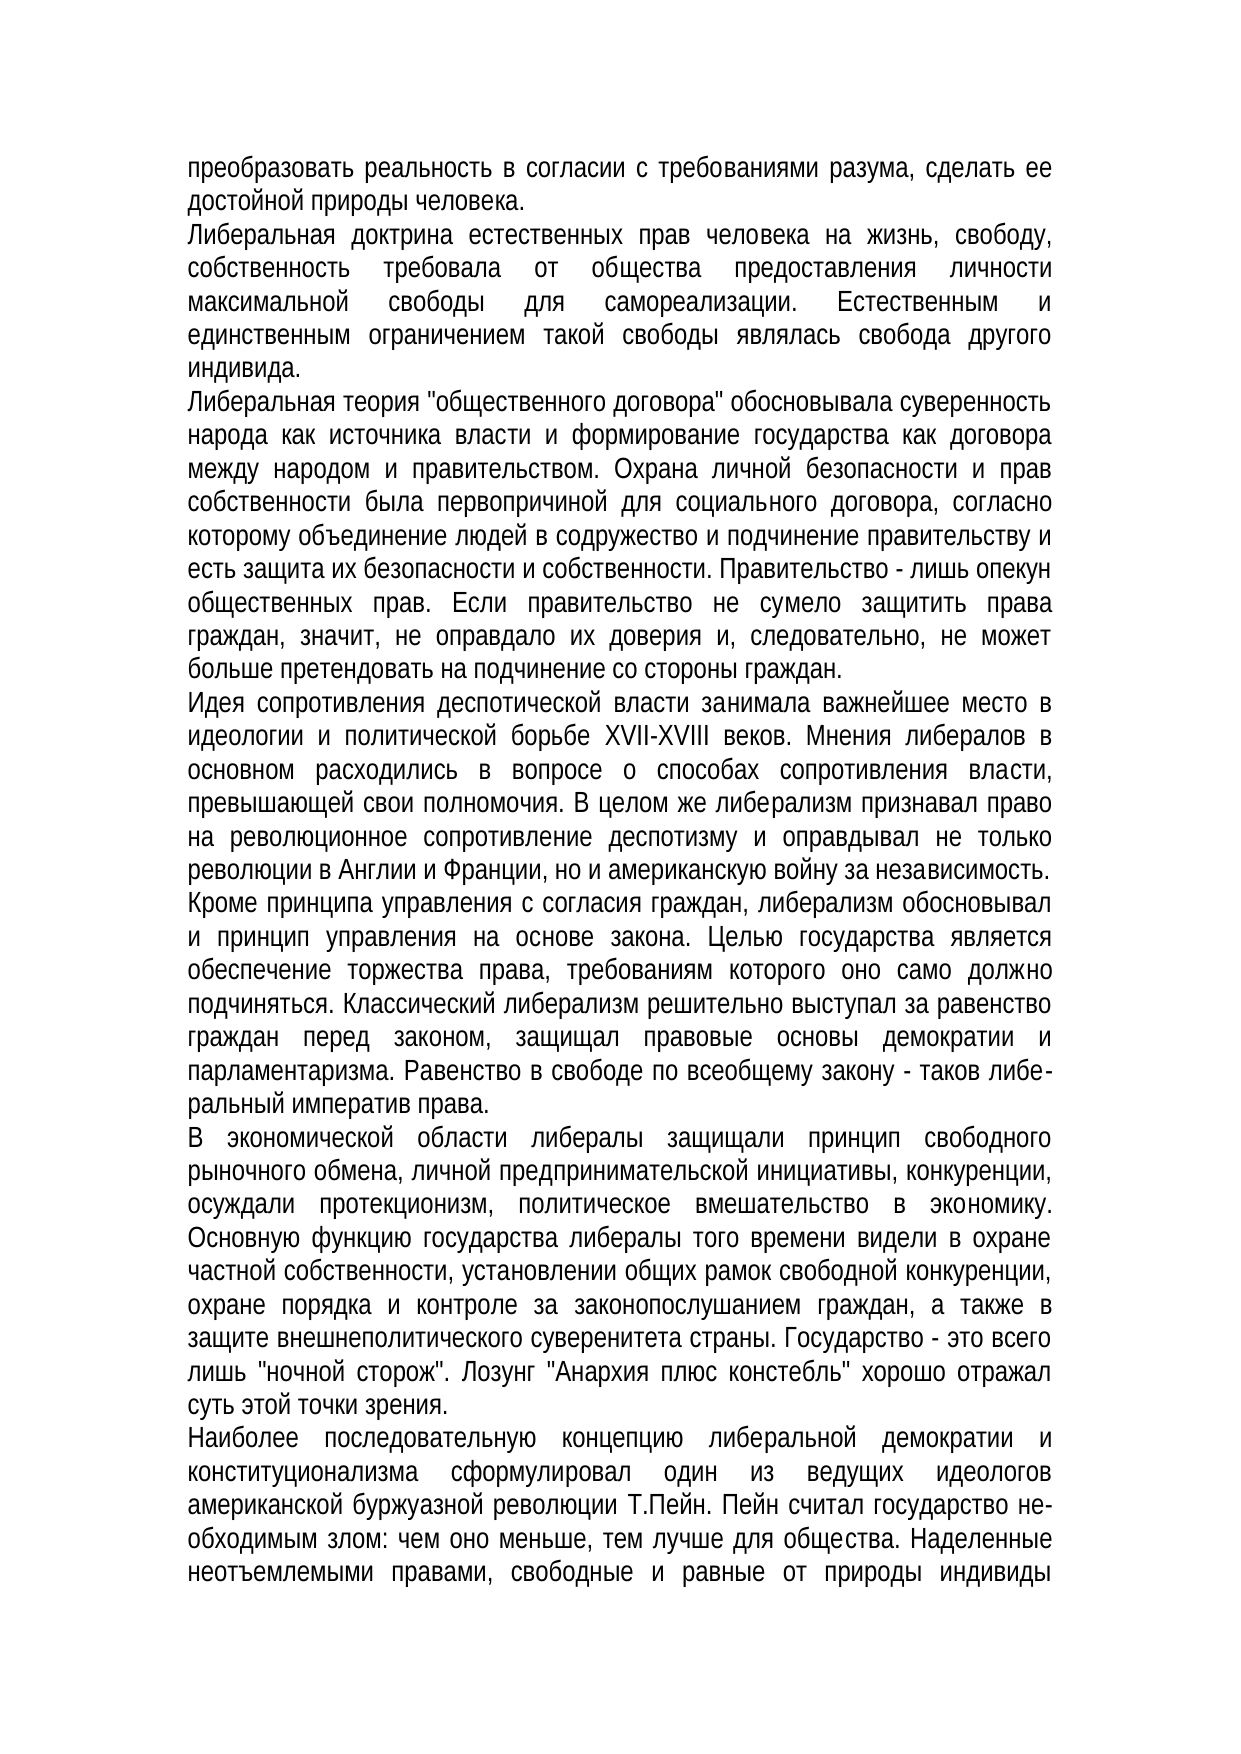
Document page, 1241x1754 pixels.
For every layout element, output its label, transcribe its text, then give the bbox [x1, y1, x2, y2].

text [187, 150, 1053, 217]
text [187, 1421, 1053, 1588]
text Либеральная теория "общественного договора" обосновывала суверенность народа как источника власти и формирование государства как договора между народом и правительством. Охрана личной безопасности и прав собственности была первопричиной для социального договора, согласно которому объединение людей в содружество и подчинение правительству и есть защита их безопасности и собственности. Правительство - лишь опекун общественных прав. Если правительство не сумело защитить права граждан, значит, не оправдало их доверия и, следовательно, не может больше претендовать на подчинение со стороны граждан. [187, 384, 1053, 685]
text Либеральная доктрина естественных прав человека на жизнь, свободу, собственность требовала от общества предоставления личности максимальной свободы для самореализации. Естественным и единственным ограничением такой свободы являлась свобода другого индивида. [187, 217, 1053, 384]
text Кроме принципа управления с согласия граждан, либерализм обосновывал и принцип управления на основе закона. Целью государства является обеспечение торжества права, требованиям которого оно само должно подчиняться. Классический либерализм решительно выступал за равенство граждан перед законом, защищал правовые основы демократии и парламентаризма. Равенство в свободе по всеобщему закону - таков либеральный императив права. [187, 886, 1053, 1120]
text Идея сопротивления деспотической власти занимала важнейшее место в идеологии и политической борьбе ХVII-ХVIII веков. Мнения либералов в основном расходились в вопросе о способах сопротивления власти, превышающей свои полномочия. В целом же либерализм признавал право на революционное сопротивление деспотизму и оправдывал не только революции в Англии и Франции, но и американскую войну за независимость. [187, 685, 1053, 886]
text В экономической области либералы защищали принцип свободного рыночного обмена, личной предпринимательской инициативы, конкуренции, осуждали протекционизм, политическое вмешательство в экономику. Основную функцию государства либералы того времени видели в охране частной собственности, установлении общих рамок свободной конкуренции, охране порядка и контроле за законопослушанием граждан, а также в защите внешнеполитического суверенитета страны. Государство - это всего лишь "ночной сторож". Лозунг "Анархия плюс констебль" хорошо отражал суть этой точки зрения. [187, 1120, 1053, 1421]
